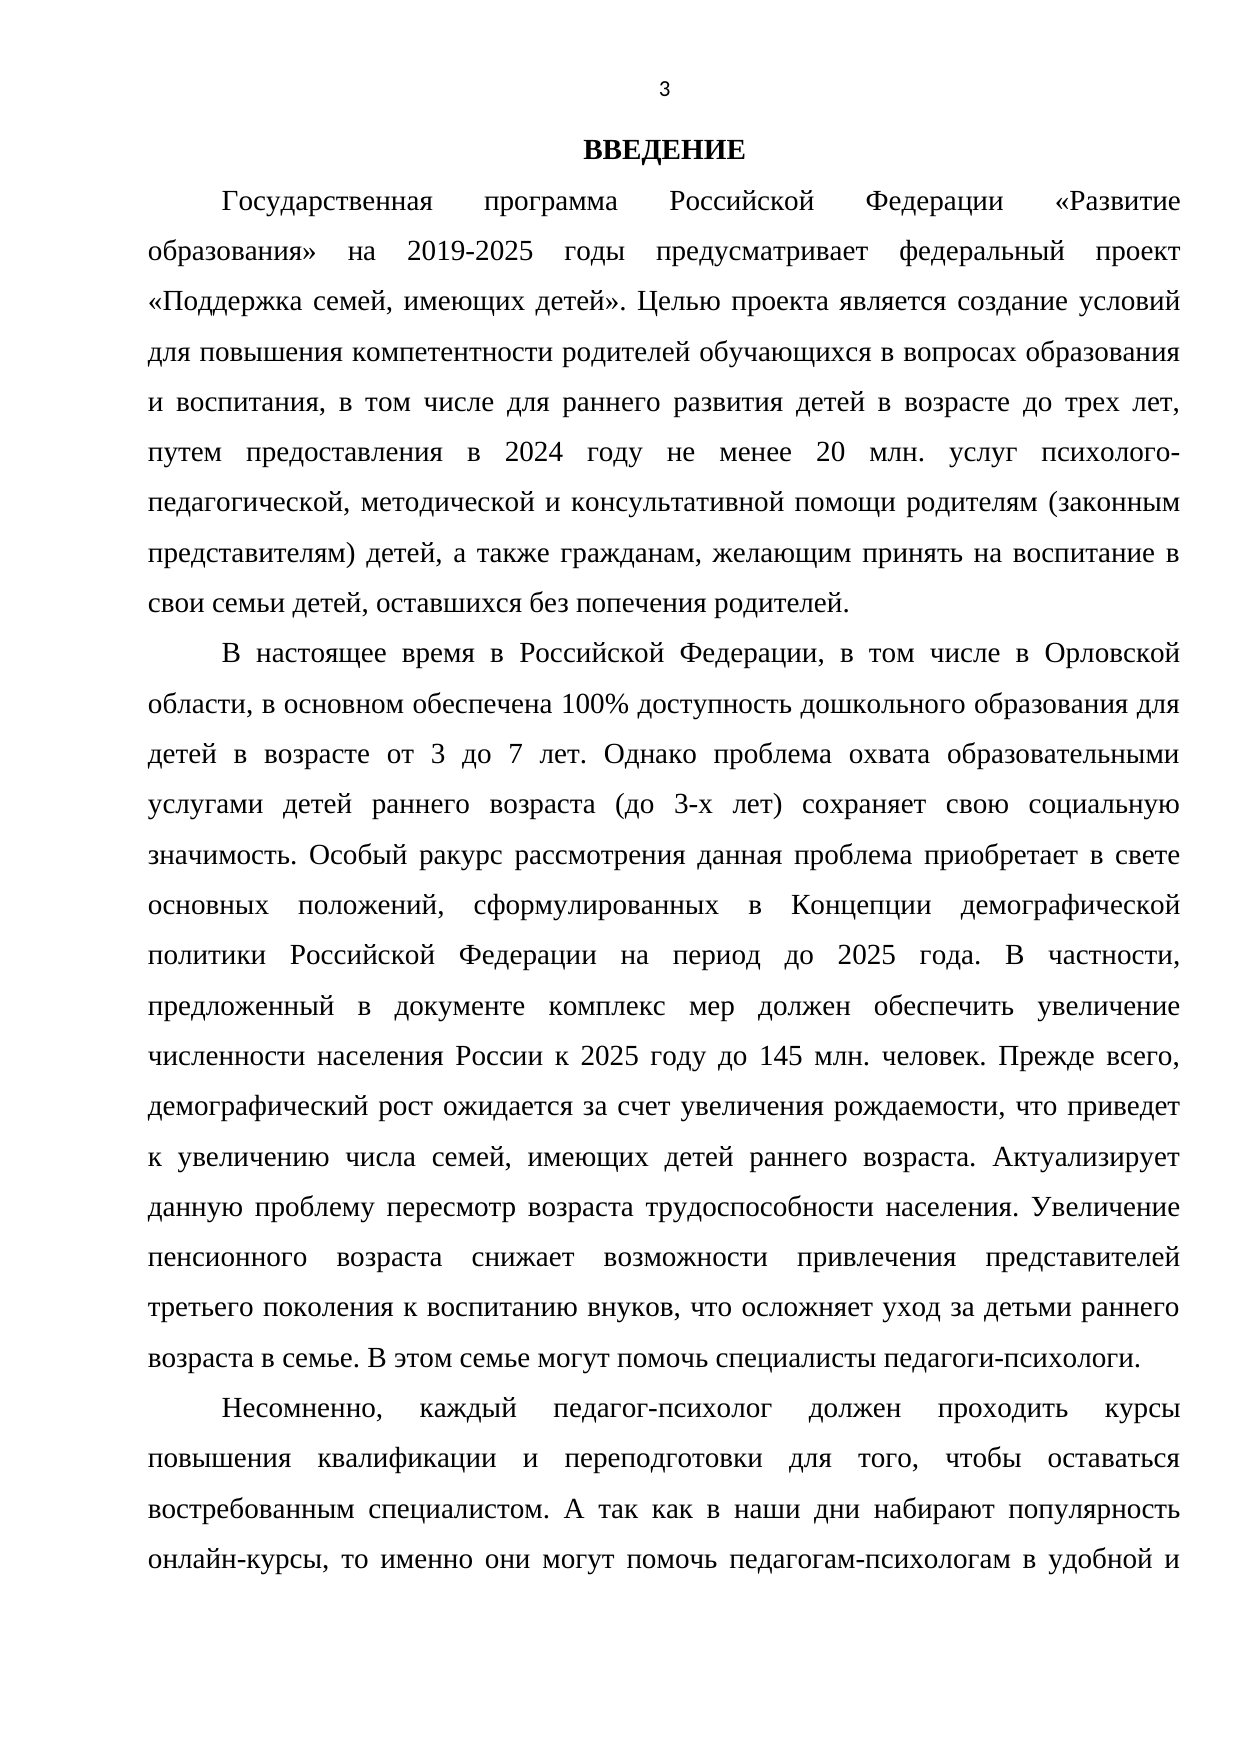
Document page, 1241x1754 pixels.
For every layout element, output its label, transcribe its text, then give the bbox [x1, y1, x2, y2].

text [148, 1390, 1181, 1575]
text В настоящее время в Российской Федерации, в том числе в Орловской области, в основном обеспечена 100% доступность дошкольного образования для детей в возрасте от 3 до 7 лет. Однако проблема охвата образовательными услугами детей раннего возраста (до 3-х лет) сохраняет свою социальную значимость. Особый ракурс рассмотрения данная проблема приобретает в свете основных положений, сформулированных в Концепции демографической политики Российской Федерации на период до 2025 года. В частности, предложенный в документе комплекс мер должен обеспечить увеличение численности населения России к 2025 году до 145 млн. человек. Прежде всего, демографический рост ожидается за счет увеличения рождаемости, что приведет к увеличению числа семей, имеющих детей раннего возраста. Актуализирует данную проблему пересмотр возраста трудоспособности населения. Увеличение пенсионного возраста снижает возможности привлечения представителей третьего поколения к воспитанию внуков, что осложняет уход за детьми раннего возраста в семье. В этом семье могут помочь специалисты педагоги-психологи. [148, 636, 1181, 1373]
text Государственная программа Российской Федерации «Развитие образования» на 2019-2025 годы предусматривает федеральный проект «Поддержка семей, имеющих детей». Целью проекта является создание условий для повышения компетентности родителей обучающихся в вопросах образования и воспитания, в том числе для раннего развития детей в возрасте до трех лет, путем предоставления в 2024 году не менее 20 млн. услуг психолого-педагогической, методической и консультативной помощи родителям (законным представителям) детей, а также гражданам, желающим принять на воспитание в свои семьи детей, оставшихся без попечения родителей. [148, 183, 1181, 619]
subtitle ВВЕДЕНИЕ [148, 132, 1181, 166]
